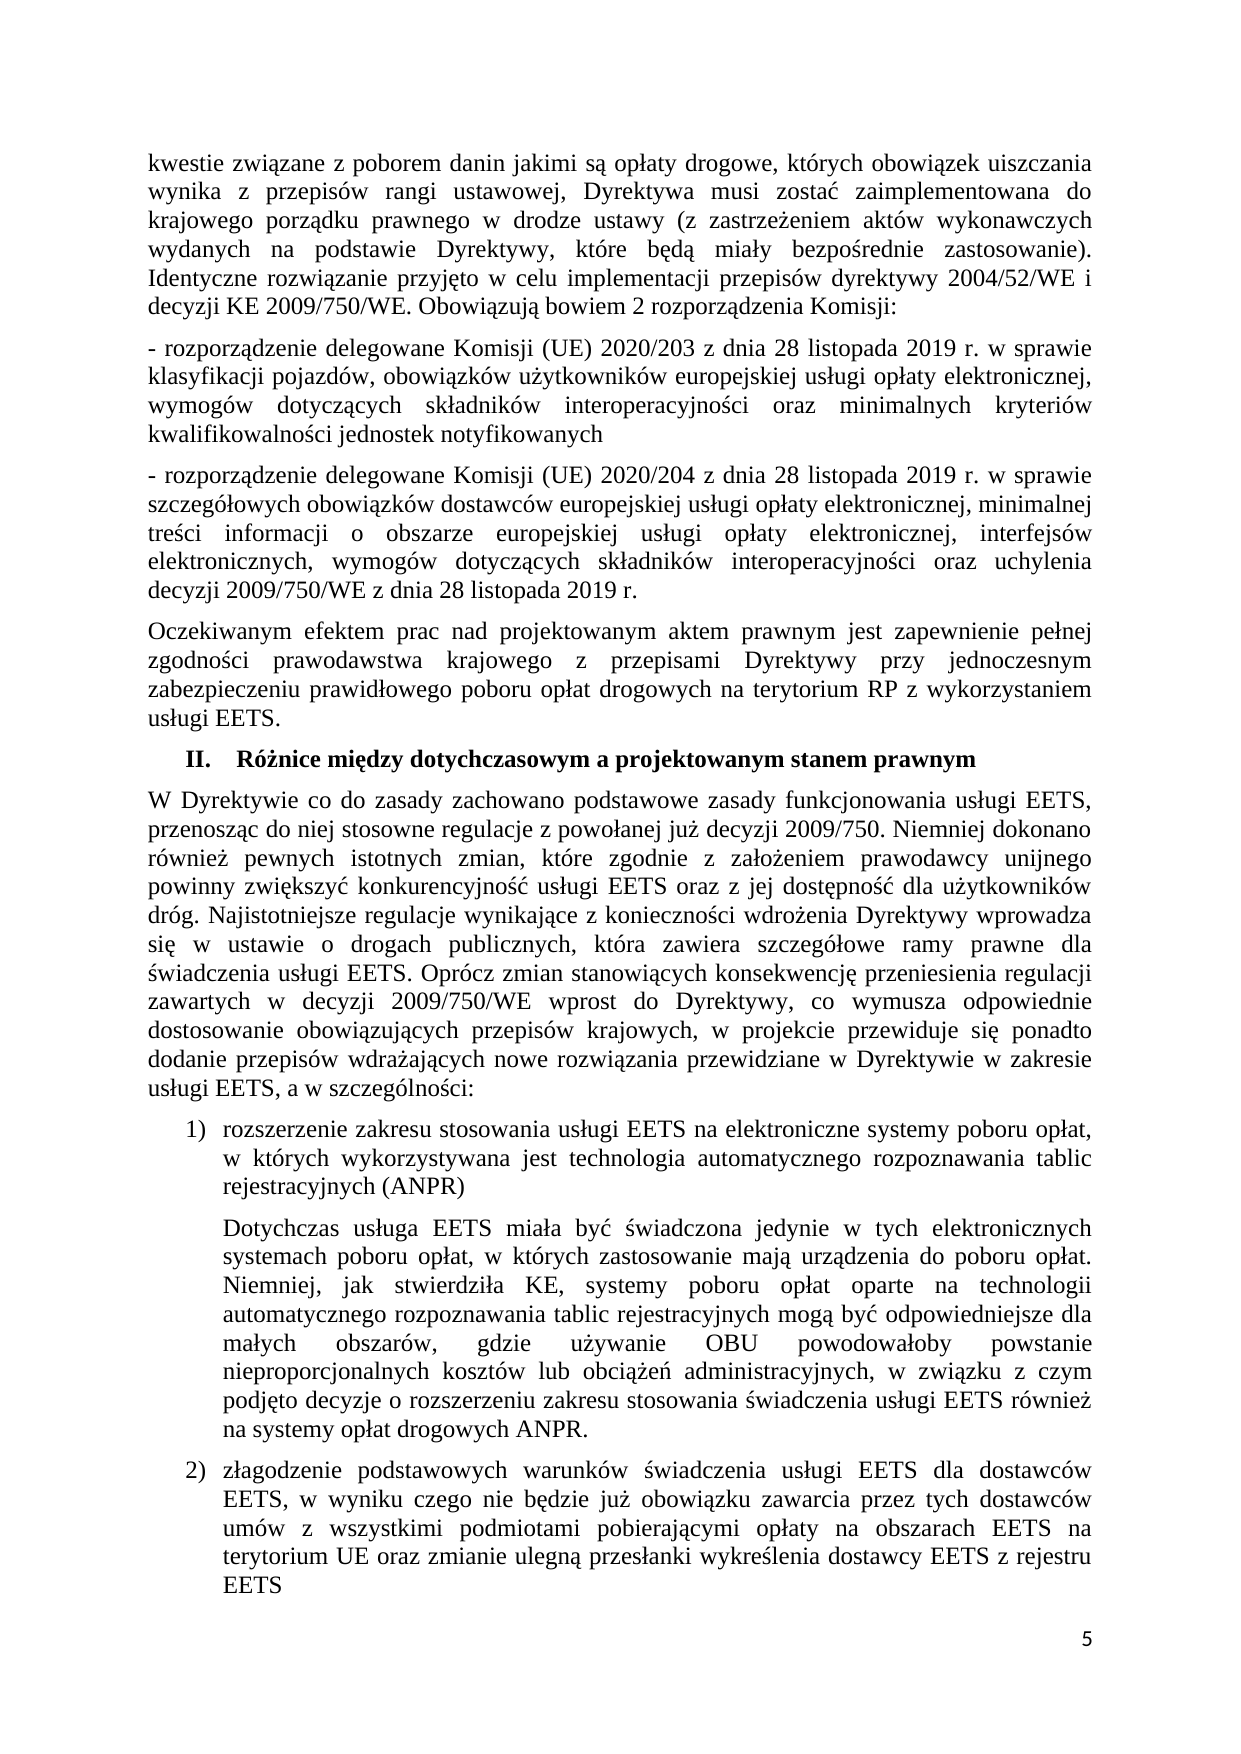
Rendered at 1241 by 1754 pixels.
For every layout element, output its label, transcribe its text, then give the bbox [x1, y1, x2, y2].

list rozszerzenie zakresu stosowania usługi EETS na elektroniczne systemy poboru opłat, w których wykorzystywana jest technologia automatycznego rozpoznawania tablic rejestracyjnych (ANPR) [185, 1114, 1093, 1200]
text - rozporządzenie delegowane Komisji (UE) 2020/204 z dnia 28 listopada 2019 r. w sprawie szczegółowych obowiązków dostawców europejskiej usługi opłaty elektronicznej, minimalnej treści informacji o obszarze europejskiej usługi opłaty elektronicznej, interfejsów elektronicznych, wymogów dotyczących składników interoperacyjności oraz uchylenia decyzji 2009/750/WE z dnia 28 listopada 2019 r. [148, 460, 1093, 604]
text W Dyrektywie co do zasady zachowano podstawowe zasady funkcjonowania usługi EETS, przenosząc do niej stosowne regulacje z powołanej już decyzji 2009/750. Niemniej dokonano również pewnych istotnych zmian, które zgodnie z założeniem prawodawcy unijnego powinny zwiększyć konkurencyjność usługi EETS oraz z jej dostępność dla użytkowników dróg. Najistotniejsze regulacje wynikające z konieczności wdrożenia Dyrektywy wprowadza się w ustawie o drogach publicznych, która zawiera szczegółowe ramy prawne dla świadczenia usługi EETS. Oprócz zmian stanowiących konsekwencję przeniesienia regulacji zawartych w decyzji 2009/750/WE wprost do Dyrektywy, co wymusza odpowiednie dostosowanie obowiązujących przepisów krajowych, w projekcie przewiduje się ponadto dodanie przepisów wdrażających nowe rozwiązania przewidziane w Dyrektywie w zakresie usługi EETS, a w szczególności: [148, 785, 1093, 1101]
list Różnice między dotychczasowym a projektowanym stanem prawnym [185, 744, 1093, 773]
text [148, 148, 1093, 320]
list złagodzenie podstawowych warunków świadczenia usługi EETS dla dostawców EETS, w wyniku czego nie będzie już obowiązku zawarcia przez tych dostawców umów z wszystkimi podmiotami pobierającymi opłaty na obszarach EETS na terytorium UE oraz zmianie ulegną przesłanki wykreślenia dostawcy EETS z rejestru EETS [185, 1455, 1093, 1599]
list Dotychczas usługa EETS miała być świadczona jedynie w tych elektronicznych systemach poboru opłat, w których zastosowanie mają urządzenia do poboru opłat. Niemniej, jak stwierdziła KE, systemy poboru opłat oparte na technologii automatycznego rozpoznawania tablic rejestracyjnych mogą być odpowiedniejsze dla małych obszarów, gdzie używanie OBU powodowałoby powstanie nieproporcjonalnych kosztów lub obciążeń administracyjnych, w związku z czym podjęto decyzje o rozszerzeniu zakresu stosowania świadczenia usługi EETS również na systemy opłat drogowych ANPR. [223, 1213, 1093, 1443]
text Oczekiwanym efektem prac nad projektowanym aktem prawnym jest zapewnienie pełnej zgodności prawodawstwa krajowego z przepisami Dyrektywy przy jednoczesnym zabezpieczeniu prawidłowego poboru opłat drogowych na terytorium RP z wykorzystaniem usługi EETS. [148, 616, 1093, 731]
text - rozporządzenie delegowane Komisji (UE) 2020/203 z dnia 28 listopada 2019 r. w sprawie klasyfikacji pojazdów, obowiązków użytkowników europejskiej usługi opłaty elektronicznej, wymogów dotyczących składników interoperacyjności oraz minimalnych kryteriów kwalifikowalności jednostek notyfikowanych [148, 333, 1093, 448]
